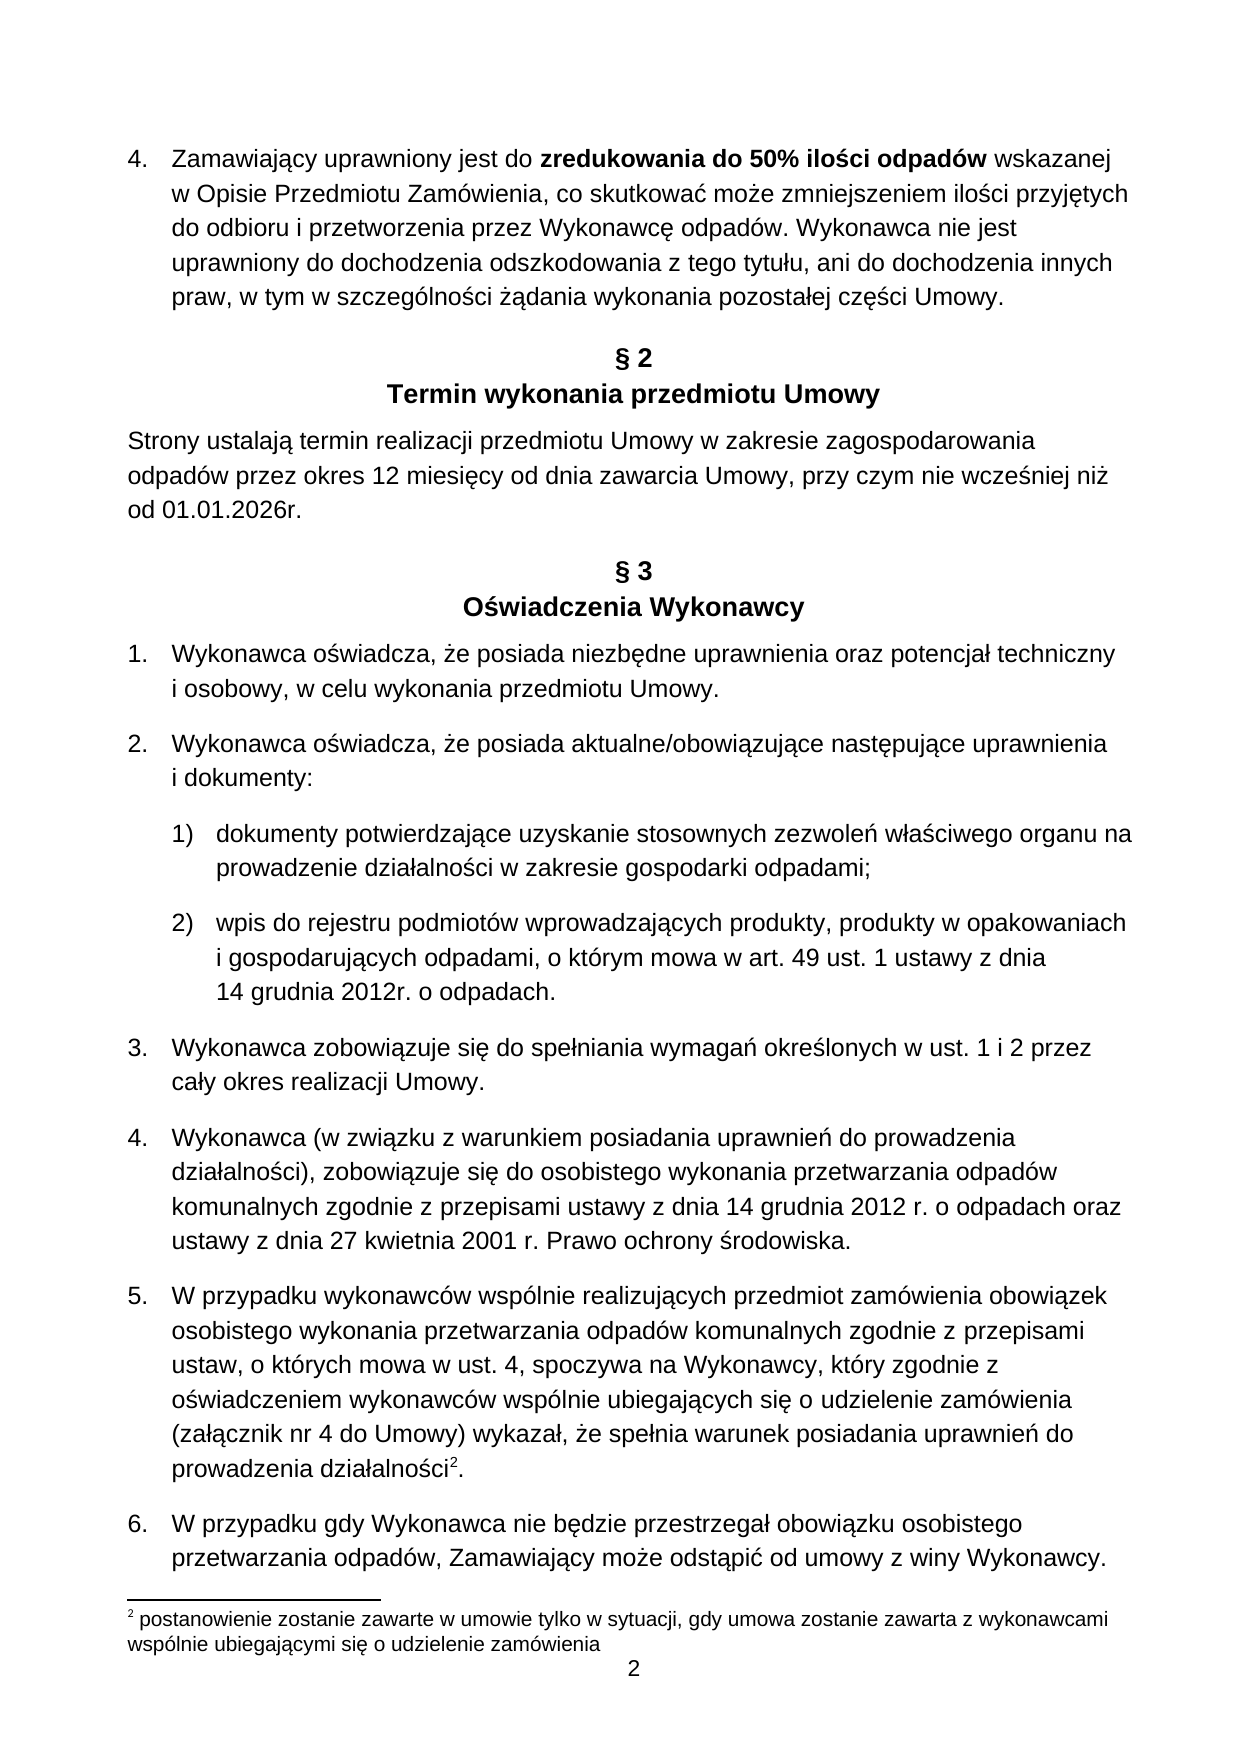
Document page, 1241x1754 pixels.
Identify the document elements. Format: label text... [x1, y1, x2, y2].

subtitle § 3 Oświadczenia Wykonawcy [127, 555, 1140, 622]
list wpis do rejestru podmiotów wprowadzających produkty, produkty w opakowaniach i gospodarujących odpadami, o którym mowa w art. 49 ust. 1 ustawy z dnia 14 grudnia 2012r. o odpadach. [171, 908, 1140, 1006]
list Zamawiający uprawniony jest do zredukowania do 50% ilości odpadów wskazanej w Opisie Przedmiotu Zamówienia, co skutkować może zmniejszeniem ilości przyjętych do odbioru i przetworzenia przez Wykonawcę odpadów. Wykonawca nie jest uprawniony do dochodzenia odszkodowania z tego tytułu, ani do dochodzenia innych praw, w tym w szczególności żądania wykonania pozostałej części Umowy. [127, 144, 1140, 311]
list Wykonawca oświadcza, że posiada aktualne/obowiązujące następujące uprawnienia i dokumenty: [127, 729, 1140, 792]
text Strony ustalają termin realizacji przedmiotu Umowy w zakresie zagospodarowania odpadów przez okres 12 miesięcy od dnia zawarcia Umowy, przy czym nie wcześniej niż od 01.01.2026r. [127, 426, 1140, 524]
list W przypadku gdy Wykonawca nie będzie przestrzegał obowiązku osobistego przetwarzania odpadów, Zamawiający może odstąpić od umowy z winy Wykonawcy. [127, 1509, 1140, 1572]
list Wykonawca oświadcza, że posiada niezbędne uprawnienia oraz potencjał techniczny i osobowy, w celu wykonania przedmiotu Umowy. [127, 639, 1140, 702]
list Wykonawca zobowiązuje się do spełniania wymagań określonych w ust. 1 i 2 przez cały okres realizacji Umowy. [127, 1033, 1140, 1096]
list Wykonawca (w związku z warunkiem posiadania uprawnień do prowadzenia działalności), zobowiązuje się do osobistego wykonania przetwarzania odpadów komunalnych zgodnie z przepisami ustawy z dnia 14 grudnia 2012 r. o odpadach oraz ustawy z dnia 27 kwietnia 2001 r. Prawo ochrony środowiska. [127, 1122, 1140, 1255]
list dokumenty potwierdzające uzyskanie stosownych zezwoleń właściwego organu na prowadzenie działalności w zakresie gospodarki odpadami; [171, 819, 1140, 882]
subtitle § 2 Termin wykonania przedmiotu Umowy [127, 342, 1140, 409]
list W przypadku wykonawców wspólnie realizujących przedmiot zamówienia obowiązek osobistego wykonania przetwarzania odpadów komunalnych zgodnie z przepisami ustaw, o których mowa w ust. 4, spoczywa na Wykonawcy, który zgodnie z oświadczeniem wykonawców wspólnie ubiegających się o udzielenie zamówienia (załącznik nr 4 do Umowy) wykazał, że spełnia warunek posiadania uprawnień do prowadzenia działalności. [127, 1281, 1140, 1482]
